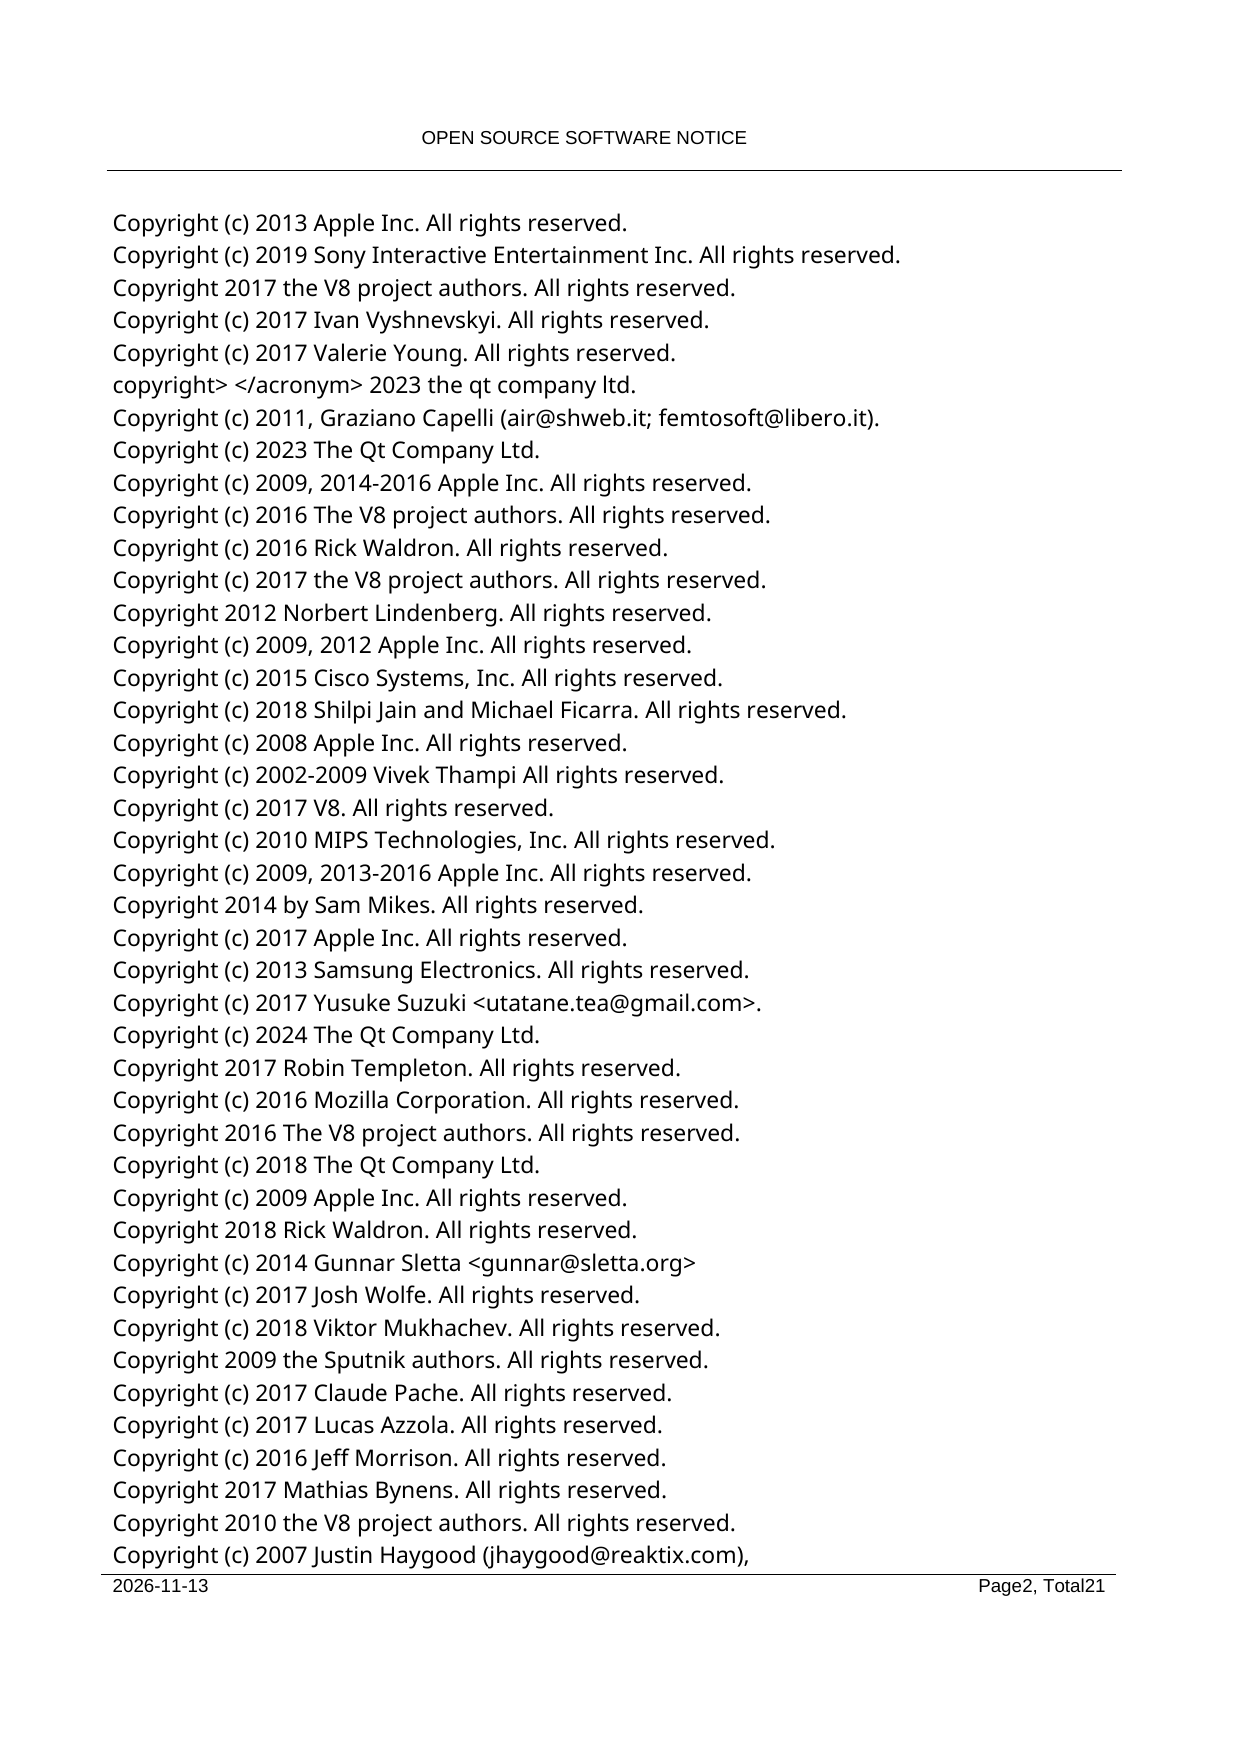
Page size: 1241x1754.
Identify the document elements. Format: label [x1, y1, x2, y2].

text [112, 206, 1128, 1571]
